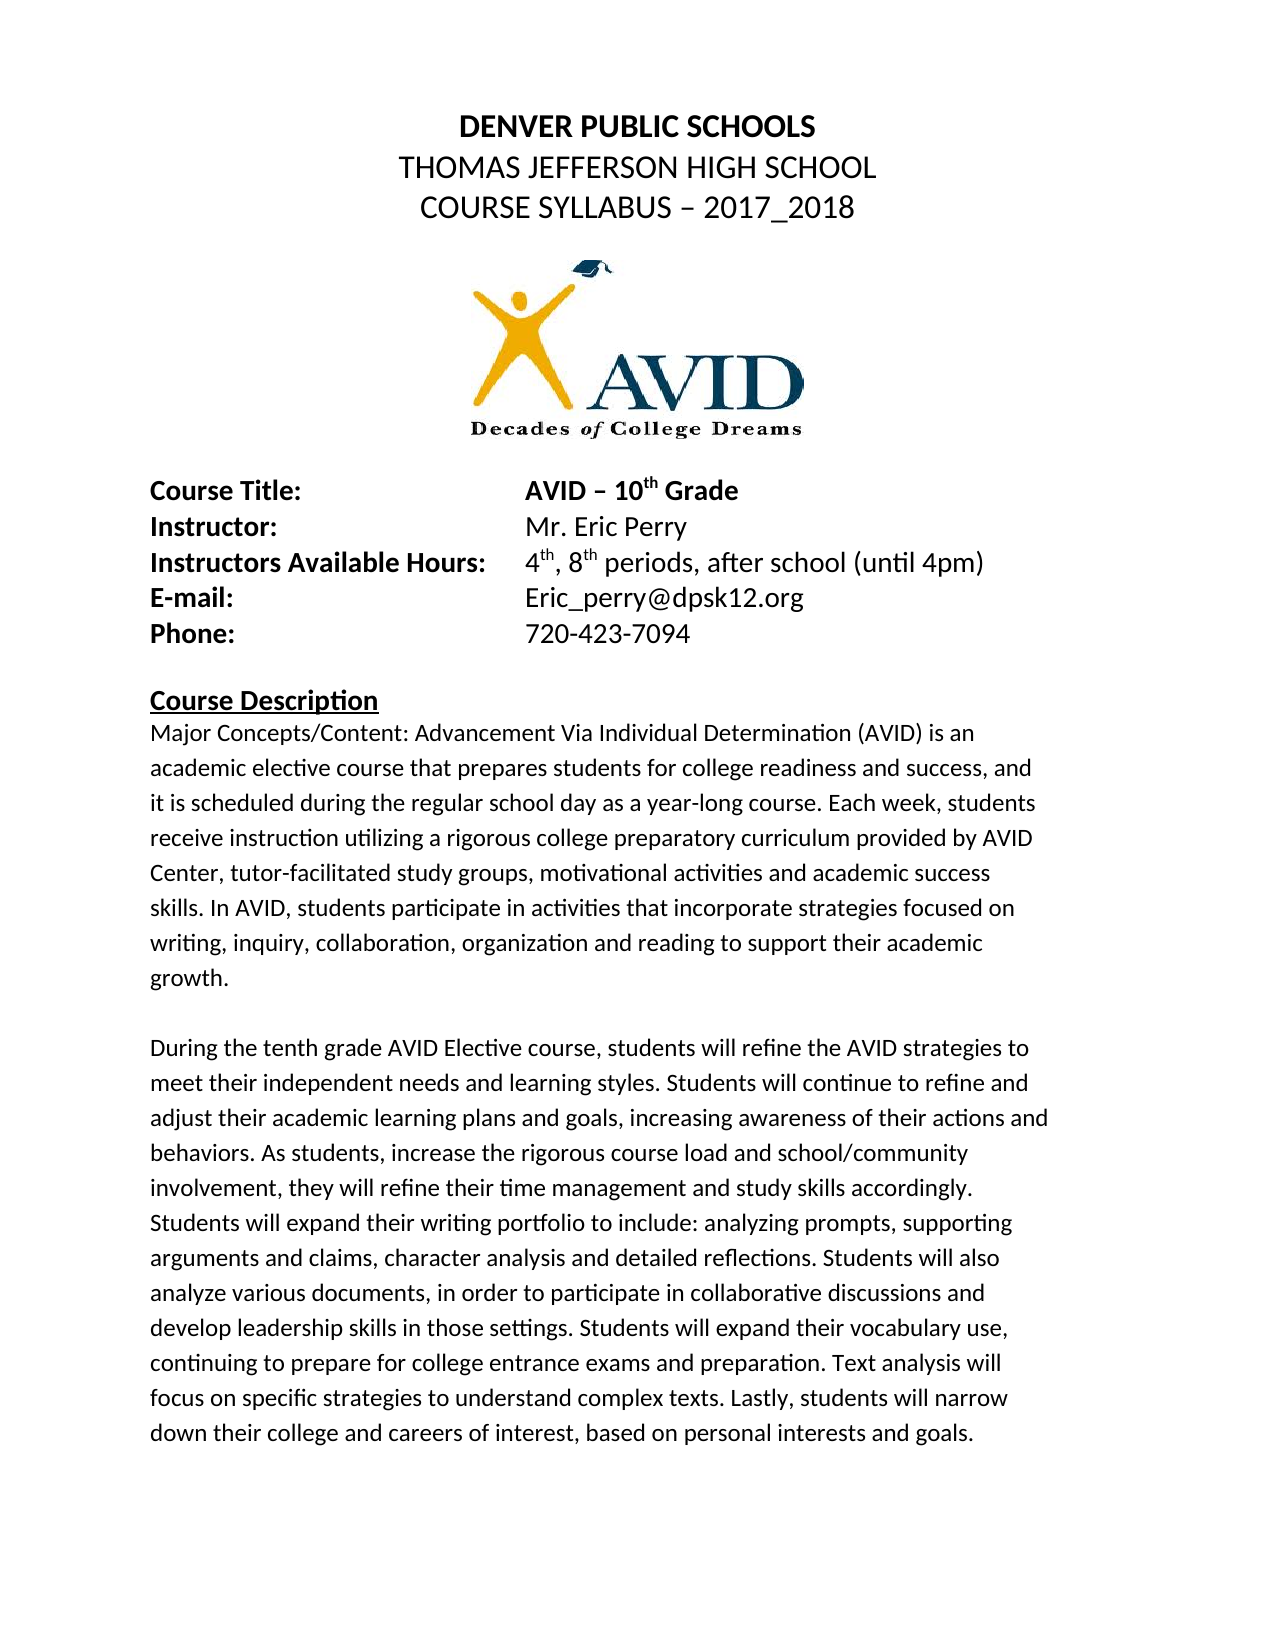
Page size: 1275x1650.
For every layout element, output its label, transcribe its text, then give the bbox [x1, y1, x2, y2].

text Course Title: AVID – 10th Grade [150, 472, 1125, 508]
text E-mail: Eric_perry@dpsk12.org [150, 579, 1125, 615]
text growth. [150, 962, 1125, 993]
text analyze various documents, in order to participate in collaborative discussions and [150, 1277, 1125, 1308]
text Instructors Available Hours: 4th, 8th periods, after school (until 4pm) [150, 544, 1125, 579]
text focus on specific strategies to understand complex texts. Lastly, students will narrow [150, 1382, 1125, 1413]
text writing, inquiry, collaboration, organization and reading to support their academic [150, 927, 1125, 958]
text involvement, they will refine their time management and study skills accordingly. [150, 1172, 1125, 1203]
text Phone: 720-423-7094 [150, 615, 1125, 651]
text COURSE SYLLABUS – 2017_2018 [150, 186, 1125, 227]
text down their college and careers of interest, based on personal interests and goals. [150, 1417, 1125, 1448]
text develop leadership skills in those settings. Students will expand their vocabulary use, [150, 1312, 1125, 1343]
text THOMAS JEFFERSON HIGH SCHOOL [150, 146, 1125, 186]
text it is scheduled during the regular school day as a year-long course. Each week, students [150, 787, 1125, 818]
text academic elective course that prepares students for college readiness and success, and [150, 752, 1125, 783]
text Students will expand their writing portfolio to include: analyzing prompts, supporting [150, 1207, 1125, 1238]
text adjust their academic learning plans and goals, increasing awareness of their actions and [150, 1102, 1125, 1133]
text arguments and claims, character analysis and detailed reflections. Students will also [150, 1242, 1125, 1273]
text Instructor: Mr. Eric Perry [150, 508, 1125, 544]
text Center, tutor-facilitated study groups, motivational activities and academic success [150, 857, 1125, 888]
text meet their independent needs and learning styles. Students will continue to refine and [150, 1067, 1125, 1098]
text receive instruction utilizing a rigorous college preparatory curriculum provided by AVID [150, 822, 1125, 853]
text Course Description [150, 682, 1125, 717]
text During the tenth grade AVID Elective course, students will refine the AVID strategies to [150, 1032, 1125, 1063]
text behaviors. As students, increase the rigorous course load and school/community [150, 1137, 1125, 1168]
picture [471, 260, 804, 439]
text continuing to prepare for college entrance exams and preparation. Text analysis will [150, 1347, 1125, 1378]
text skills. In AVID, students participate in activities that incorporate strategies focused on [150, 892, 1125, 923]
text Major Concepts/Content: Advancement Via Individual Determination (AVID) is an [150, 717, 1125, 748]
text DENVER PUBLIC SCHOOLS [150, 105, 1125, 146]
